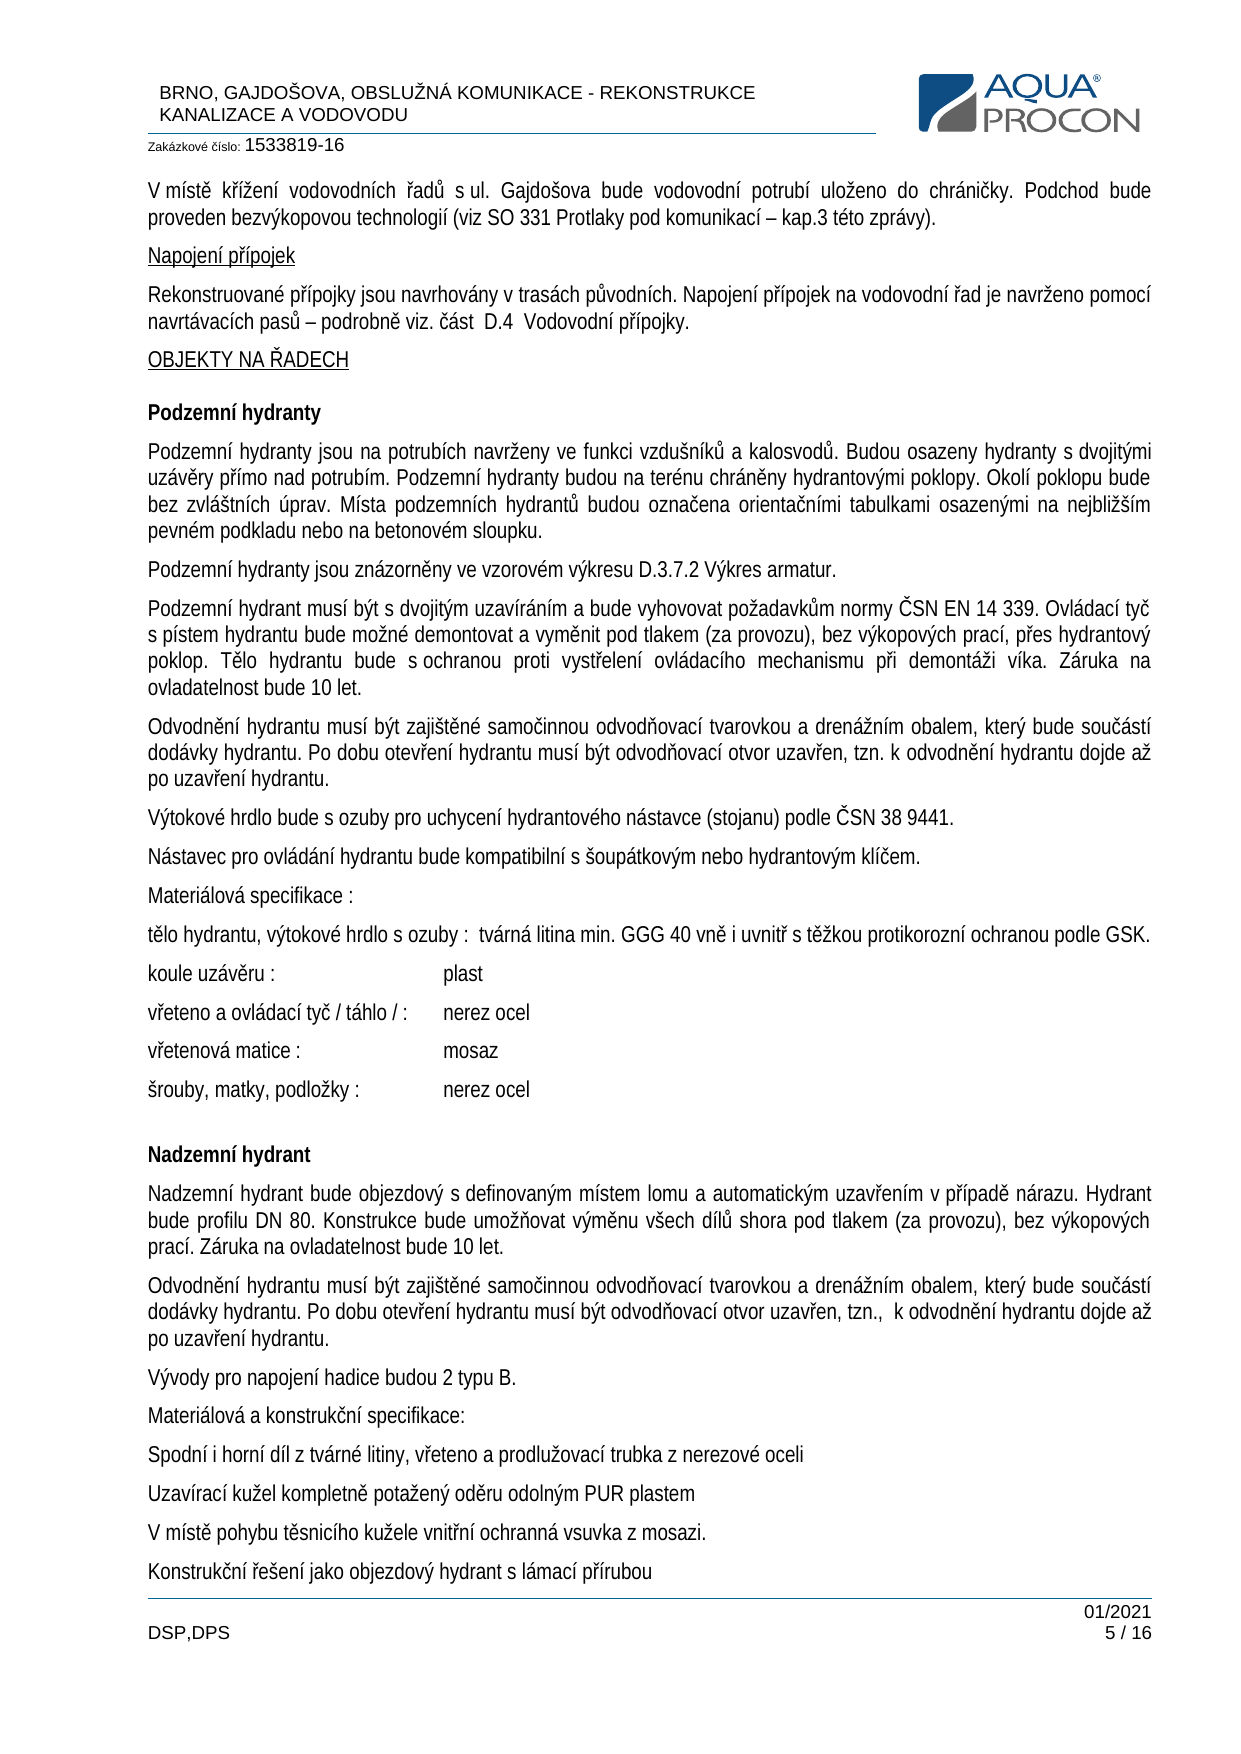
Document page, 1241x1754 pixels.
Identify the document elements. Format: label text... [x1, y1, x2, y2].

text Uzavírací kužel kompletně potažený oděru odolným PUR plastem [148, 1480, 1152, 1506]
text Napojení přípojek [148, 242, 1152, 269]
text Nadzemní hydrant [148, 1141, 1152, 1168]
text Nástavec pro ovládání hydrantu bude kompatibilní s šoupátkovým nebo hydrantovým klíčem. [148, 843, 1152, 869]
text Nadzemní hydrant bude objezdový s definovaným místem lomu a automatickým uzavřením v případě nárazu. Hydrant bude profilu DN 80. Konstrukce bude umožňovat výměnu všech dílů shora pod tlakem (za provozu), bez výkopových prací. Záruka na ovladatelnost bude 10 let. [148, 1180, 1152, 1259]
text Podzemní hydranty jsou znázorněny ve vzorovém výkresu D.3.7.2 Výkres armatur. [148, 556, 1152, 582]
text vřetenová matice : mosaz [148, 1037, 1152, 1064]
text Odvodnění hydrantu musí být zajištěné samočinnou odvodňovací tvarovkou a drenážním obalem, který bude součástí dodávky hydrantu. Po dobu otevření hydrantu musí být odvodňovací otvor uzavřen, tzn. k odvodnění hydrantu dojde až po uzavření hydrantu. [148, 713, 1152, 792]
text Materiálová specifikace : [148, 882, 1152, 908]
text Rekonstruované přípojky jsou navrhovány v trasách původních. Napojení přípojek na vodovodní řad je navrženo pomocí navrtávacích pasů – podrobně viz. část D.4 Vodovodní přípojky. [148, 281, 1152, 334]
text Podzemní hydranty [148, 399, 1152, 426]
text V místě křížení vodovodních řadů s ul. Gajdošova bude vodovodní potrubí uloženo do chráničky. Podchod bude proveden bezvýkopovou technologií (viz SO 331 Protlaky pod komunikací – kap.3 této zprávy). [148, 177, 1152, 230]
text šrouby, matky, podložky : nerez ocel [148, 1076, 1152, 1103]
text Vývody pro napojení hadice budou 2 typu B. [148, 1363, 1152, 1390]
text vřeteno a ovládací tyč / táhlo / : nerez ocel [148, 998, 1152, 1025]
text Podzemní hydrant musí být s dvojitým uzavíráním a bude vyhovovat požadavkům normy ČSN EN 14 339. Ovládací tyč s pístem hydrantu bude možné demontovat a vyměnit pod tlakem (za provozu), bez výkopových prací, přes hydrantový poklop. Tělo hydrantu bude s ochranou proti vystřelení ovládacího mechanismu při demontáži víka. Záruka na ovladatelnost bude 10 let. [148, 595, 1152, 700]
text Podzemní hydranty jsou na potrubích navrženy ve funkci vzdušníků a kalosvodů. Budou osazeny hydranty s dvojitými uzávěry přímo nad potrubím. Podzemní hydranty budou na terénu chráněny hydrantovými poklopy. Okolí poklopu bude bez zvláštních úprav. Místa podzemních hydrantů budou označena orientačními tabulkami osazenými na nejbližším pevném podkladu nebo na betonovém sloupku. [148, 438, 1152, 543]
text Konstrukční řešení jako objezdový hydrant s lámací přírubou [148, 1558, 1152, 1584]
text tělo hydrantu, výtokové hrdlo s ozuby : tvárná litina min. GGG 40 vně i uvnitř s těžkou protikorozní ochranou podle GSK. [148, 921, 1152, 947]
text V místě pohybu těsnicího kužele vnitřní ochranná vsuvka z mosazi. [148, 1519, 1152, 1545]
text Odvodnění hydrantu musí být zajištěné samočinnou odvodňovací tvarovkou a drenážním obalem, který bude součástí dodávky hydrantu. Po dobu otevření hydrantu musí být odvodňovací otvor uzavřen, tzn., k odvodnění hydrantu dojde až po uzavření hydrantu. [148, 1272, 1152, 1351]
text Výtokové hrdlo bude s ozuby pro uchycení hydrantového nástavce (stojanu) podle ČSN 38 9441. [148, 804, 1152, 831]
text Materiálová a konstrukční specifikace: [148, 1402, 1152, 1429]
text koule uzávěru : plast [148, 960, 1152, 986]
text OBJEKTY NA ŘADECH [148, 346, 1152, 373]
text Spodní i horní díl z tvárné litiny, vřeteno a prodlužovací trubka z nerezové oceli [148, 1441, 1152, 1467]
